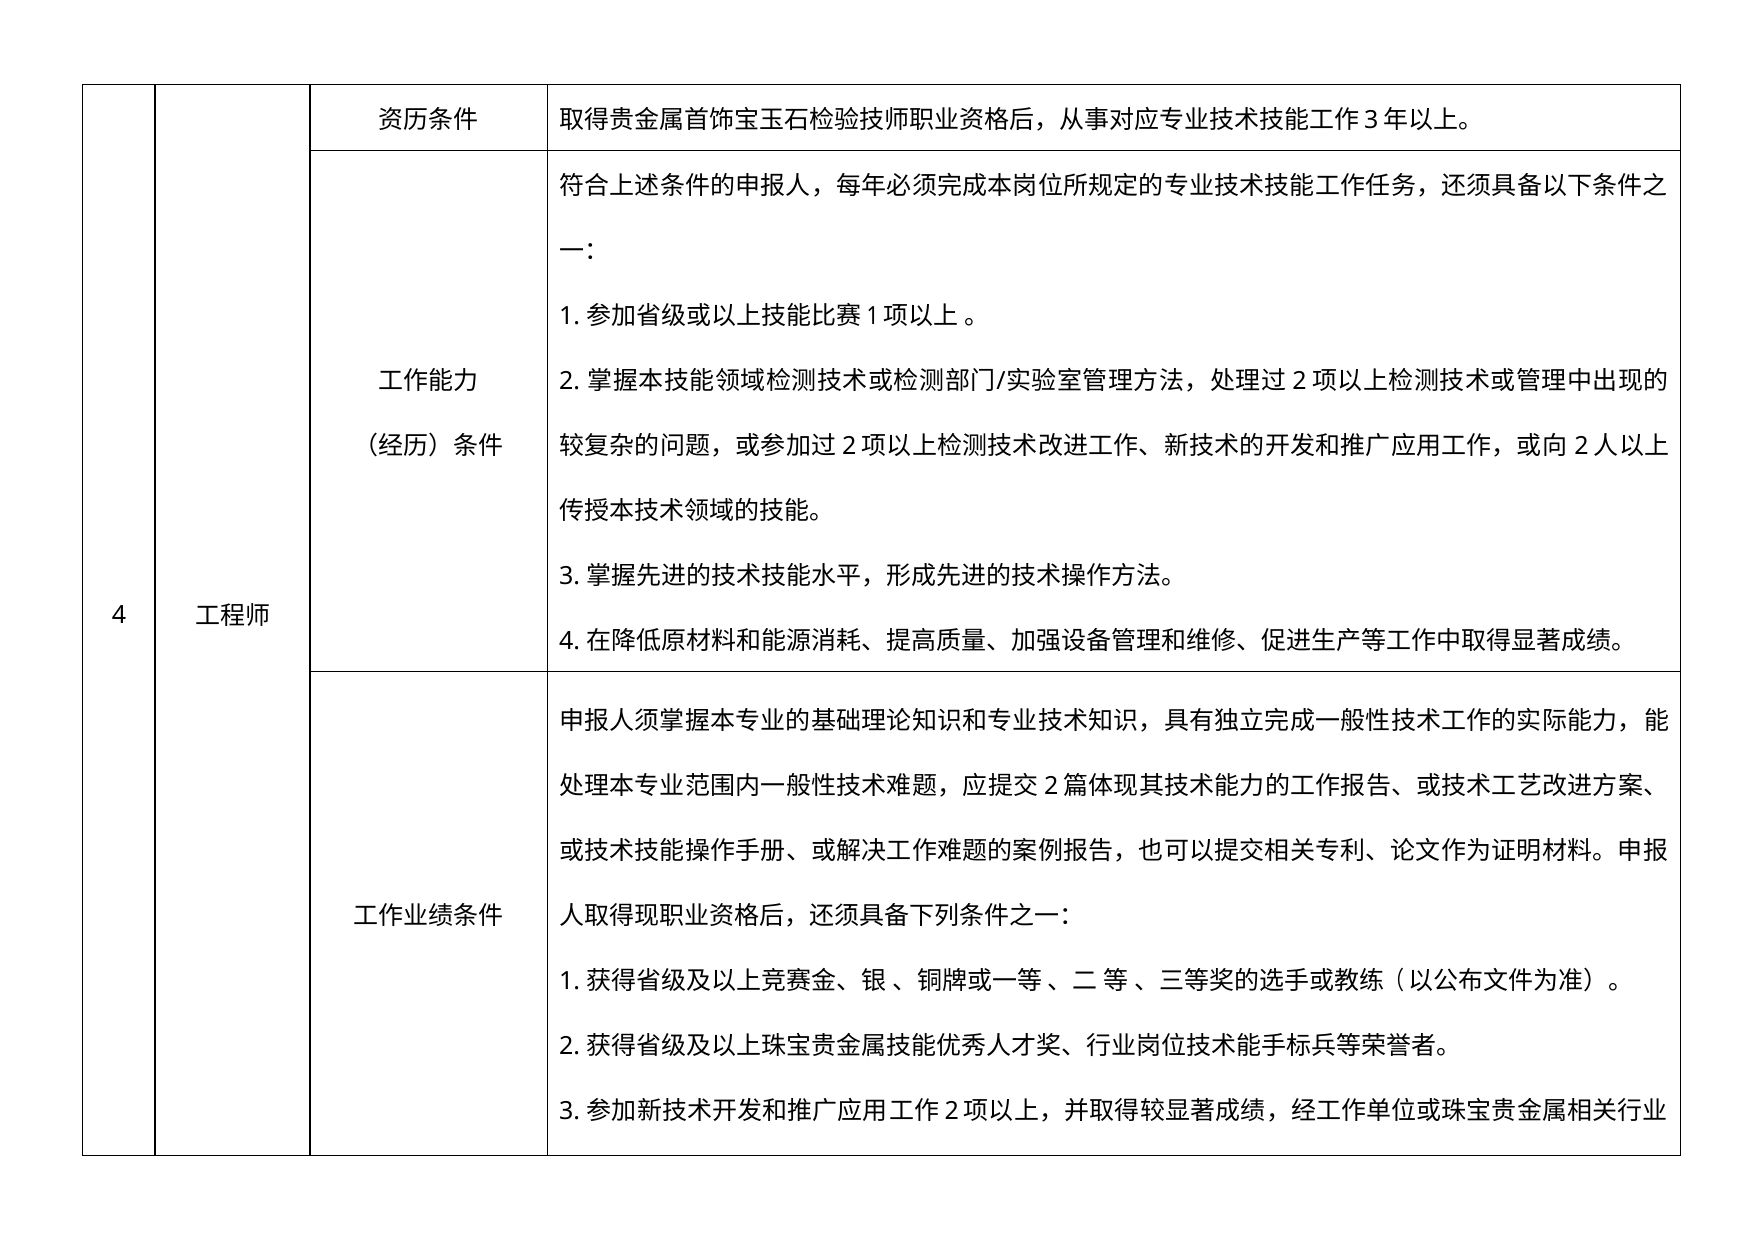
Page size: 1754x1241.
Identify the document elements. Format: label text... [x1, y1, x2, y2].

table_header 工程师 [156, 85, 309, 1155]
table_header 4 [83, 85, 154, 1155]
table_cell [548, 672, 1680, 1155]
table_cell 符合上述条件的申报人，每年必须完成本岗位所规定的专业技术技能工作任务，还须具备以下条件之一： 1. 参加省级或以上技能比赛1项以上 。 2. 掌握本技能领域检测技术或检测部门/实验室管理方法，处理过2项以上检测技术或管理中出现的较复杂的问题，或参加过2项以上检测技术改进工作、新技术的开发和推广应用工作，或向2人以上传授本技术领域的技能。 3. 掌握先进的技术技能水平，形成先进的技术操作方法。 4. 在降低原材料和能源消耗、提高质量、加强设备管理和维修、促进生产等工作中取得显著成绩。 [548, 151, 1680, 671]
table_cell 工作业绩条件 [311, 672, 547, 1155]
table_header 资历条件 [311, 85, 547, 150]
table_cell 工作能力 （经历）条件 [311, 151, 547, 671]
table_header 取得贵金属首饰宝玉石检验技师职业资格后，从事对应专业技术技能工作3年以上。 [548, 85, 1680, 150]
